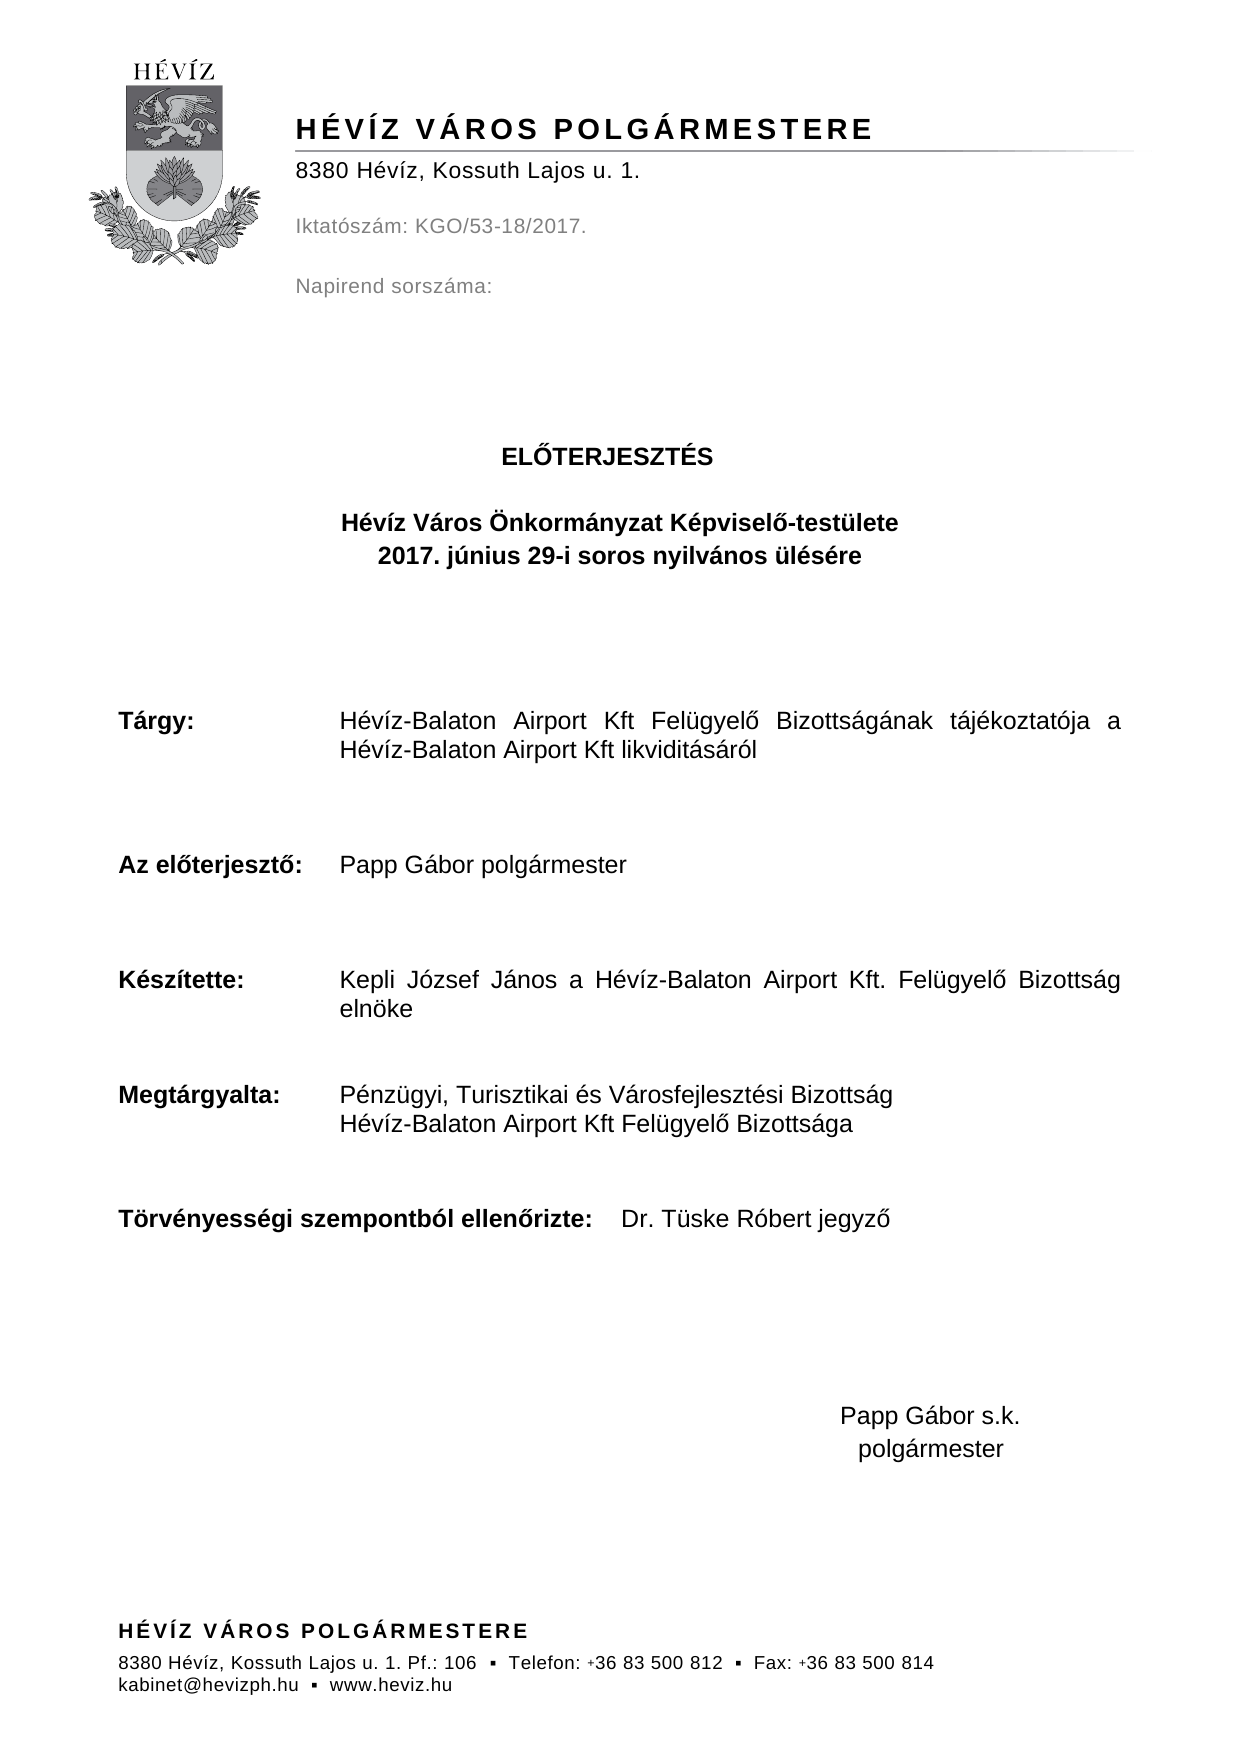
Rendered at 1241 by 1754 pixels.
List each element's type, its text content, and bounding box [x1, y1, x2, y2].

text Törvényességi szempontból ellenőrizte: Dr. Tüske Róbert jegyző [118, 1204, 1122, 1232]
text 2017. június 29-i soros nyilvános ülésére [118, 541, 1122, 570]
text Készítette: Kepli József János a Hévíz-Balaton Airport Kft. Felügyelő Bizottság elnöke [118, 965, 1122, 1023]
text Megtárgyalta: Pénzügyi, Turisztikai és Városfejlesztési Bizottság [118, 1080, 1122, 1109]
text Papp Gábor s.k. [118, 1401, 1122, 1430]
text Az előterjesztő: polgármester [118, 850, 1122, 879]
text Hévíz-Balaton Airport Kft Felügyelő Bizottsága [266, 1109, 1122, 1138]
text polgármester [118, 1434, 1122, 1463]
text Hévíz Város Önkormányzat Képviselő-testülete [118, 508, 1122, 537]
text ELŐTERJESZTÉS [118, 442, 1122, 471]
text Tárgy: Hévíz-Balaton Airport Kft Felügyelő Bizottságának tájékoztatója a Hévíz-Balaton Airport Kft likviditásáról [118, 706, 1122, 764]
